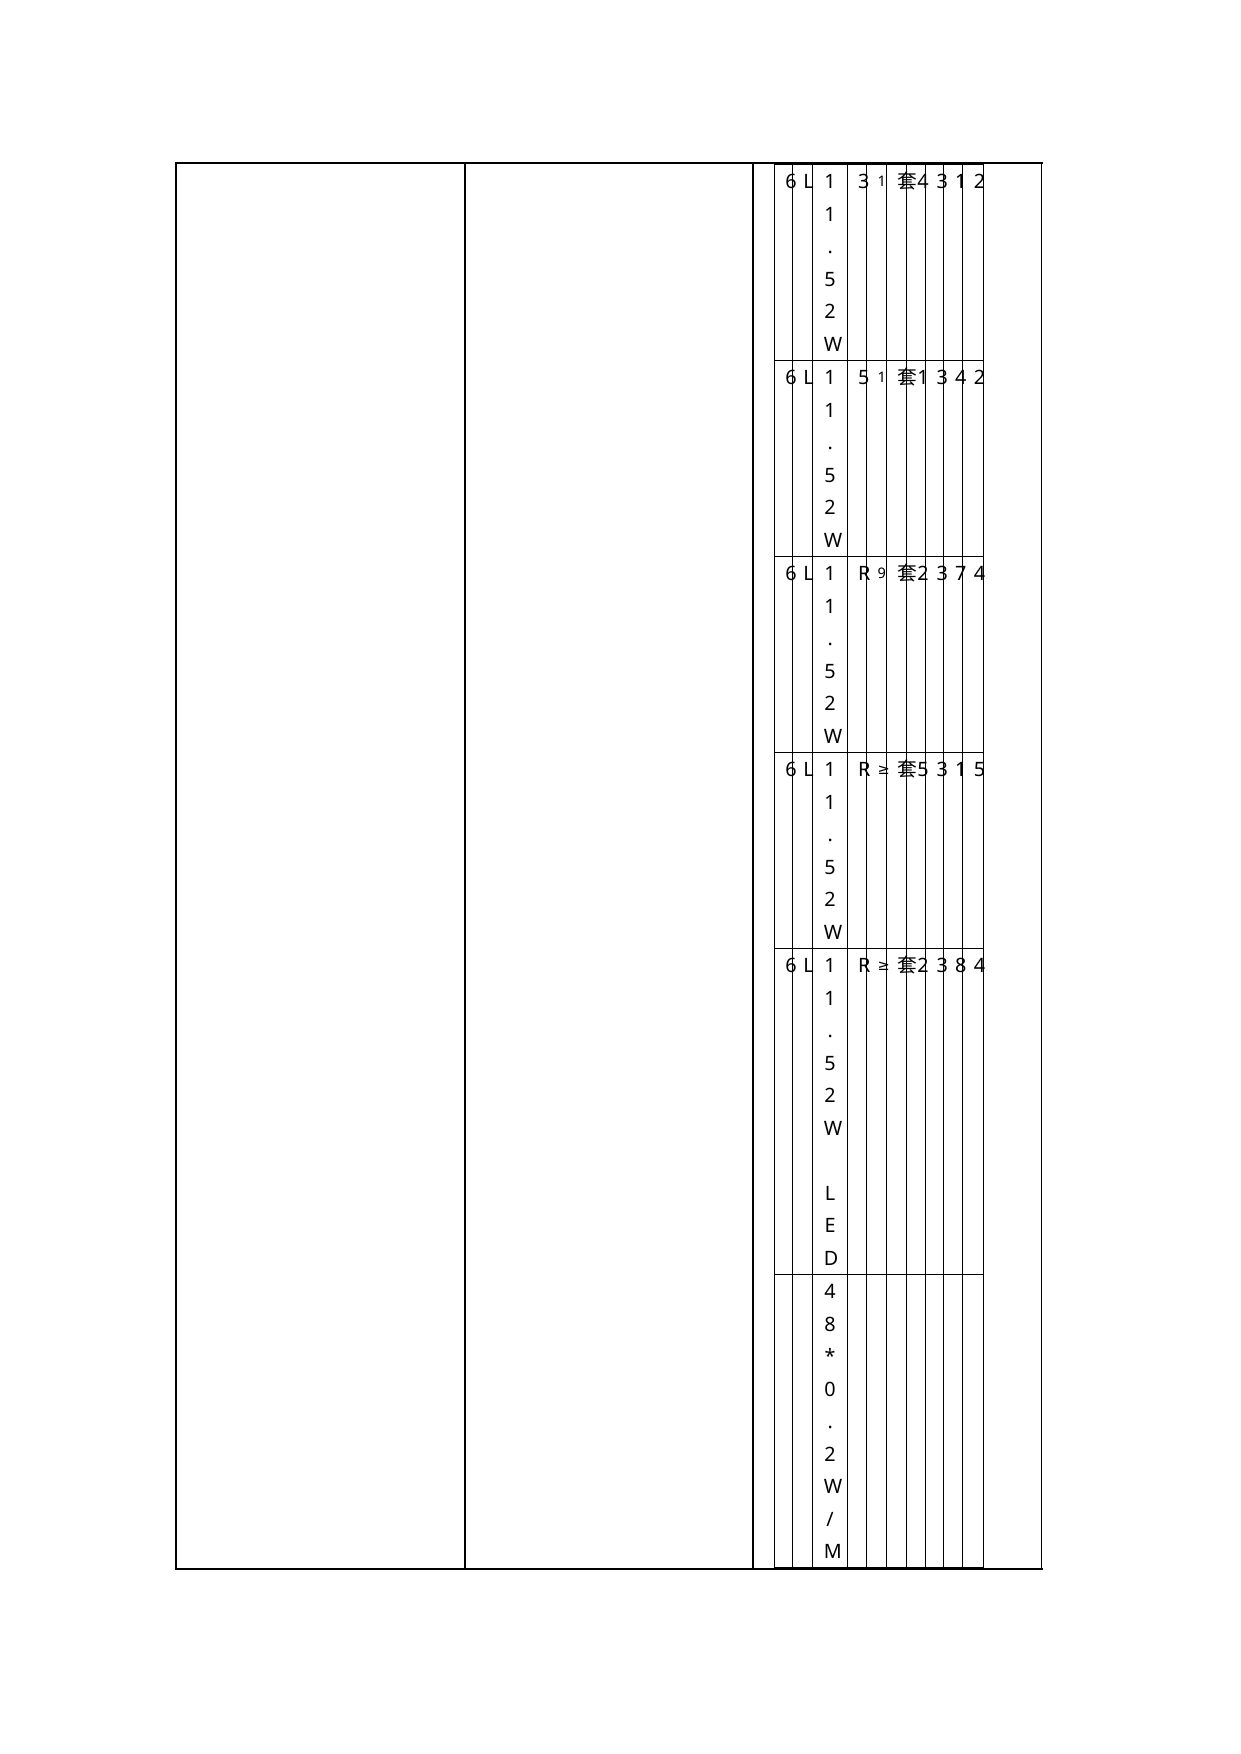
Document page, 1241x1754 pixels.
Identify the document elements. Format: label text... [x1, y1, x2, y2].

table_cell [963, 361, 983, 556]
table_cell [867, 361, 886, 556]
table_cell 9 [177, 164, 464, 1568]
table_cell [775, 949, 792, 1274]
table_cell [848, 1275, 866, 1567]
table_cell [907, 165, 925, 360]
table_cell [887, 361, 906, 556]
table_cell [848, 753, 866, 948]
table_cell [887, 165, 906, 360]
table_cell [867, 753, 886, 948]
table_cell [867, 557, 886, 752]
table_cell [907, 557, 925, 752]
table_cell [813, 361, 847, 556]
table_cell [813, 949, 847, 1274]
table_cell [926, 1275, 943, 1567]
table_cell [793, 753, 812, 948]
table_cell [944, 361, 962, 556]
table_cell [813, 1275, 847, 1567]
table_cell [813, 557, 847, 752]
table_cell [775, 557, 792, 752]
table_cell [867, 165, 886, 360]
table_cell [754, 164, 774, 1568]
table_cell [775, 361, 792, 556]
table_cell [466, 164, 752, 1568]
table_cell [848, 165, 866, 360]
table_cell [813, 753, 847, 948]
table_cell [907, 949, 925, 1274]
table_cell [907, 753, 925, 948]
table_cell [887, 1275, 906, 1567]
table_cell [793, 361, 812, 556]
table_cell [944, 949, 962, 1274]
table_cell [775, 165, 792, 360]
table_cell [926, 557, 943, 752]
table_cell [775, 1275, 792, 1567]
table_cell [926, 165, 943, 360]
table_cell [963, 753, 983, 948]
table_cell [793, 1275, 812, 1567]
table_cell [907, 361, 925, 556]
table_cell [813, 165, 847, 360]
table_cell [793, 949, 812, 1274]
table_cell [977, 179, 983, 186]
table_cell [926, 753, 943, 948]
table_cell [793, 165, 812, 360]
table_cell [944, 165, 962, 360]
table_cell [867, 949, 886, 1274]
table_cell [887, 557, 906, 752]
table_cell [963, 557, 983, 752]
table_cell [775, 753, 792, 948]
table_cell [963, 949, 983, 1274]
table_cell [977, 375, 983, 382]
table_cell [926, 949, 943, 1274]
table_cell [848, 557, 866, 752]
table_cell [926, 361, 943, 556]
table_cell [944, 1275, 962, 1567]
table_cell [848, 949, 866, 1274]
table_cell [887, 949, 906, 1274]
table_cell [907, 1275, 925, 1567]
table_cell [984, 164, 1041, 1568]
table_cell [944, 753, 962, 948]
table_cell [963, 165, 983, 360]
table_cell [848, 361, 866, 556]
table_cell [887, 753, 906, 948]
table_cell [793, 557, 812, 752]
table_cell [963, 1275, 983, 1567]
table_cell [867, 1275, 886, 1567]
table_cell [944, 557, 962, 752]
